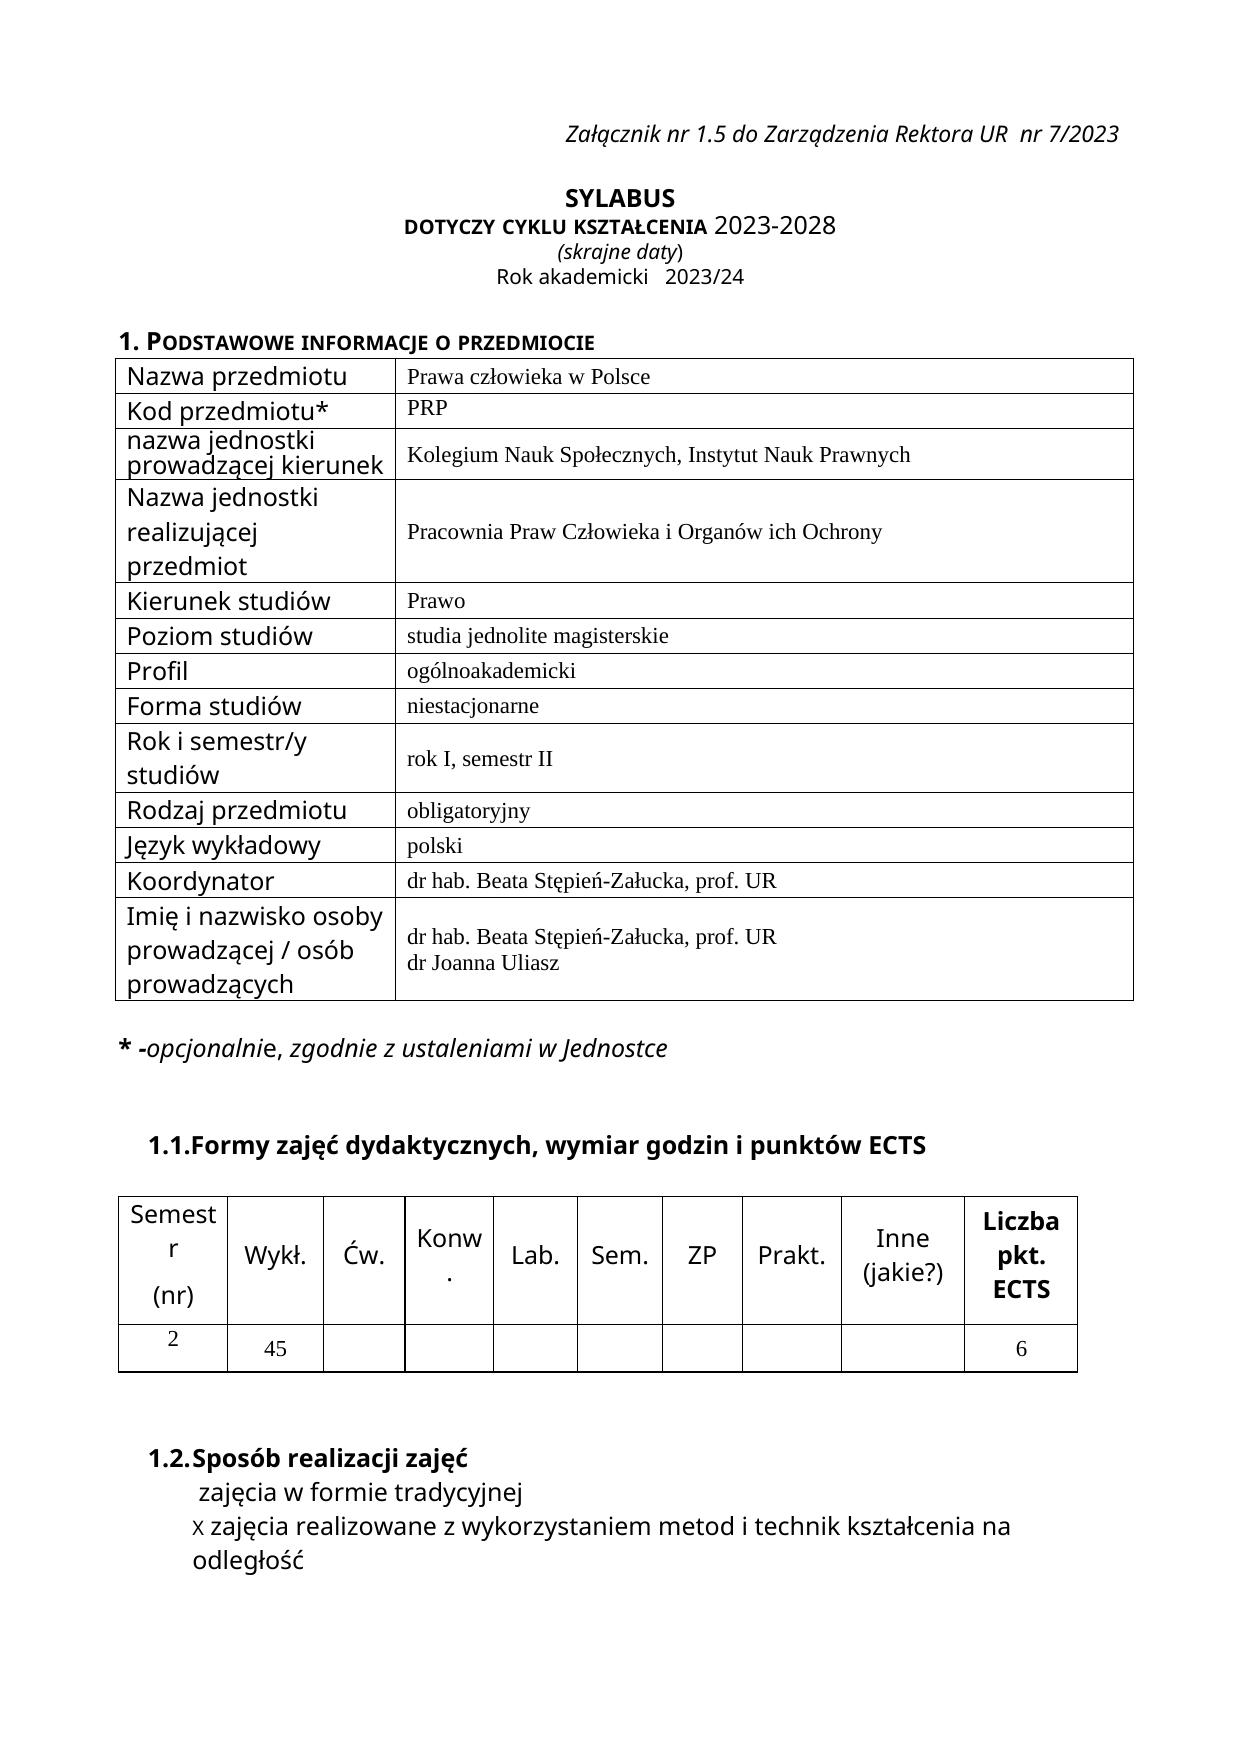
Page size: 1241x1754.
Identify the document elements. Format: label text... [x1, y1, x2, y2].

table_cell dr hab. Beata Stępień-Załucka, prof. UR dr Joanna Uliasz [396, 898, 1133, 1000]
table_cell rok I, semestr II [396, 724, 1133, 792]
table_header Prawa człowieka w Polsce [396, 359, 1133, 393]
table_cell polski [396, 828, 1133, 862]
table_cell Rok i semestr/y studiów [116, 724, 395, 792]
table_cell [406, 1325, 493, 1371]
table_cell obligatoryjny [396, 793, 1133, 827]
text 1. Podstawowe informacje o przedmiocie [118, 324, 1122, 358]
table_cell nazwa jednostki prowadzącej kierunek [116, 429, 395, 479]
table_cell dr hab. Beata Stępień-Załucka, prof. UR [396, 863, 1133, 897]
table_cell Pracownia Praw Człowieka i Organów ich Ochrony [396, 480, 1133, 582]
table_header Nazwa przedmiotu [116, 359, 395, 393]
text 1.2. Sposób realizacji zajęć [148, 1441, 1122, 1475]
table_cell [494, 1325, 577, 1371]
table_header Inne (jakie?) [842, 1197, 964, 1324]
text (skrajne daty) [118, 240, 1122, 265]
table_header Semestr (nr) [119, 1197, 227, 1324]
table_cell Kolegium Nauk Społecznych, Instytut Nauk Prawnych [396, 429, 1133, 479]
table_cell 6 [965, 1325, 1077, 1371]
table_cell 2 [119, 1325, 227, 1371]
table_cell Koordynator [116, 863, 395, 897]
table_header Konw. [406, 1197, 493, 1324]
text zajęcia w formie tradycyjnej [192, 1475, 1122, 1509]
text x zajęcia realizowane z wykorzystaniem metod i technik kształcenia na odległość [192, 1509, 1122, 1577]
text Załącznik nr 1.5 do Zarządzenia Rektora UR nr 7/2023 [118, 118, 1122, 149]
table_cell Nazwa jednostki realizującej przedmiot [116, 480, 395, 582]
table_cell 45 [228, 1325, 323, 1371]
table_cell Poziom studiów [116, 619, 395, 652]
table_header Wykł. [228, 1197, 323, 1324]
text Rok akademicki 2023/24 [118, 265, 1122, 290]
text dotyczy cyklu kształcenia 2023-2028 [118, 215, 1122, 240]
table_cell Imię i nazwisko osoby prowadzącej / osób prowadzących [116, 898, 395, 1000]
table_header Lab. [494, 1197, 577, 1324]
table_cell [663, 1325, 742, 1371]
table_header ZP [663, 1197, 742, 1324]
table_cell PRP [396, 394, 1133, 428]
table_cell niestacjonarne [396, 689, 1133, 723]
text SYLABUS [118, 181, 1122, 215]
table_header Sem. [578, 1197, 662, 1324]
table_header Ćw. [324, 1197, 404, 1324]
table_cell studia jednolite magisterskie [396, 619, 1133, 652]
table_header Liczba pkt. ECTS [965, 1197, 1077, 1324]
table_cell [743, 1325, 841, 1371]
table_cell Kierunek studiów [116, 583, 395, 617]
table_cell Kod przedmiotu* [116, 394, 395, 428]
table_header Prakt. [743, 1197, 841, 1324]
table_cell Rodzaj przedmiotu [116, 793, 395, 827]
table_cell Prawo [396, 583, 1133, 617]
table_cell Język wykładowy [116, 828, 395, 862]
table_cell [578, 1325, 662, 1371]
text 1.1.Formy zajęć dydaktycznych, wymiar godzin i punktów ECTS [148, 1128, 1122, 1162]
table_cell Profil [116, 654, 395, 688]
table_cell Forma studiów [116, 689, 395, 723]
table_cell [842, 1325, 964, 1371]
table_cell ogólnoakademicki [396, 654, 1133, 688]
table_cell [324, 1325, 404, 1371]
text * -opcjonalnie, zgodnie z ustaleniami w Jednostce [118, 1031, 1122, 1065]
